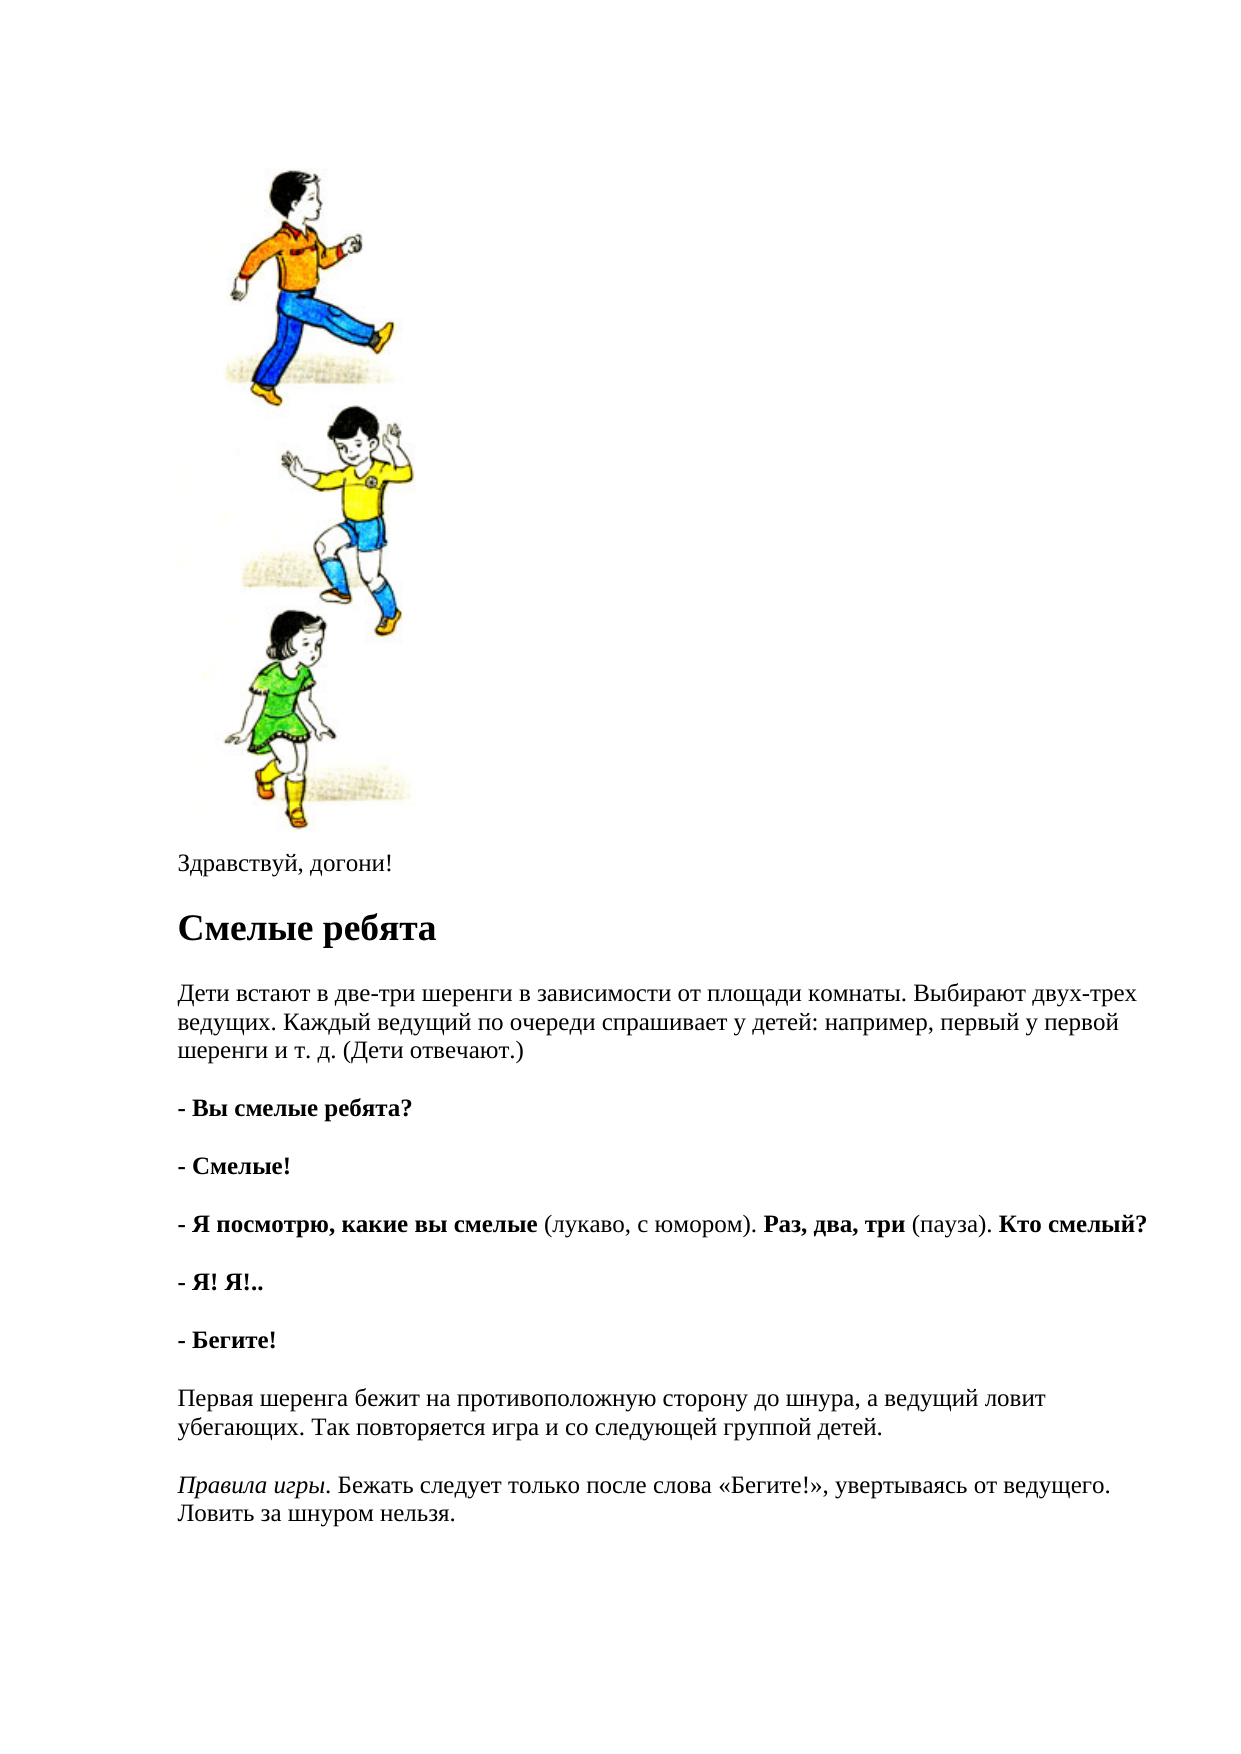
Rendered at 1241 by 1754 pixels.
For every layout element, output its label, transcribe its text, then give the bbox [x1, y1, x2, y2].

text - Вы смелые ребята? [177, 1093, 1152, 1122]
text - Я посмотрю, какие вы смелые (лукаво, с юмором). Раз, два, три (пауза). Кто смелый? [177, 1209, 1152, 1238]
text - Бегите! [177, 1325, 1152, 1354]
text Правила игры. Бежать следует только после слова «Бегите!», увертываясь от ведущего. Ловить за шнуром нельзя. [177, 1470, 1152, 1527]
picture [177, 118, 435, 848]
text - Смелые! [177, 1151, 1152, 1180]
text Смелые ребята [177, 906, 1152, 949]
text - Я! Я!.. [177, 1267, 1152, 1296]
text Дети встают в две-три шеренги в зависимости от площади комнаты. Выбирают двух-трех ведущих. Каждый ведущий по очереди спрашивает у детей: например, первый у первой шеренги и т. д. (Дети отвечают.) [177, 978, 1152, 1064]
text Первая шеренга бежит на противоположную сторону до шнура, а ведущий ловит убегающих. Так повторяется игра и со следующей группой детей. [177, 1383, 1152, 1441]
